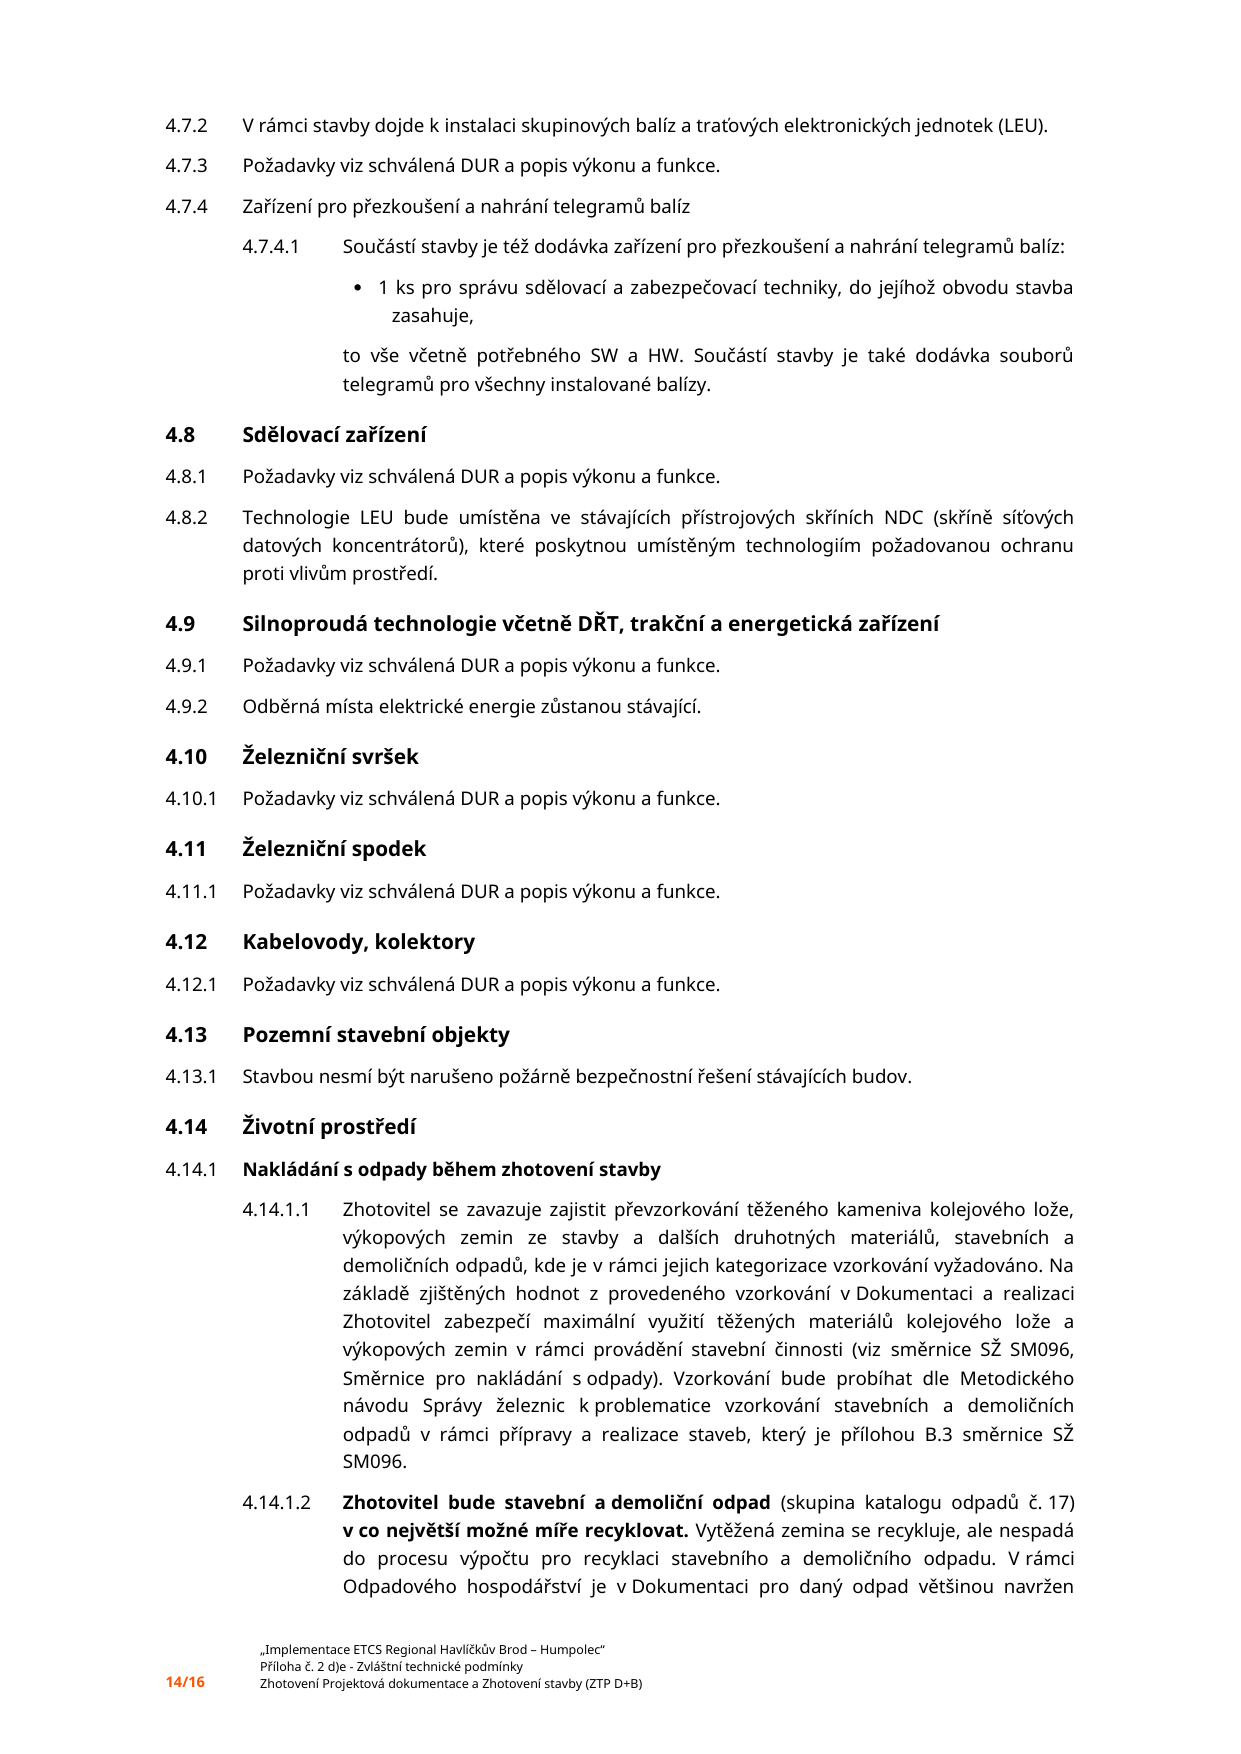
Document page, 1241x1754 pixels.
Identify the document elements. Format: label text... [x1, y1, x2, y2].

text Požadavky viz schválená DUR a popis výkonu a funkce. [165, 971, 1075, 996]
text Stavbou nesmí být narušeno požárně bezpečnostní řešení stávajících budov. [165, 1063, 1075, 1089]
text Odběrná místa elektrické energie zůstanou stávající. [165, 693, 1075, 719]
text Železniční svršek [165, 742, 1075, 770]
list 1 ks pro správu sdělovací a zabezpečovací techniky, do jejíhož obvodu stavba zasahuje, [354, 274, 1075, 328]
text Požadavky viz schválená DUR a popis výkonu a funkce. [165, 463, 1075, 489]
text Požadavky viz schválená DUR a popis výkonu a funkce. [165, 878, 1075, 904]
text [242, 1489, 1075, 1599]
text Sdělovací zařízení [165, 420, 1075, 448]
text Kabelovody, kolektory [165, 927, 1075, 956]
text Pozemní stavební objekty [165, 1020, 1075, 1048]
text Železniční spodek [165, 834, 1075, 863]
text Silnoproudá technologie včetně DŘT, trakční a energetická zařízení [165, 609, 1075, 637]
list Požadavky viz schválená DUR a popis výkonu a funkce. [165, 153, 1075, 178]
list Zařízení pro přezkoušení a nahrání telegramů balíz [165, 193, 1075, 219]
list Součástí stavby je též dodávka zařízení pro přezkoušení a nahrání telegramů balíz: [242, 234, 1075, 259]
list to vše včetně potřebného SW a HW. Součástí stavby je také dodávka souborů telegramů pro všechny instalované balízy. [343, 343, 1075, 396]
list Požadavky viz schválená DUR a popis výkonu a funkce. [165, 653, 1075, 678]
text Nakládání s odpady během zhotovení stavby [165, 1156, 1075, 1182]
text Životní prostředí [165, 1112, 1075, 1141]
text Technologie LEU bude umístěna ve stávajících přístrojových skříních NDC (skříně síťových datových koncentrátorů), které poskytnou umístěným technologiím požadovanou ochranu proti vlivům prostředí. [165, 504, 1075, 586]
text Požadavky viz schválená DUR a popis výkonu a funkce. [165, 786, 1075, 811]
list V rámci stavby dojde k instalaci skupinových balíz a traťových elektronických jednotek (LEU). [165, 112, 1075, 138]
text Zhotovitel se zavazuje zajistit převzorkování těženého kameniva kolejového lože, výkopových zemin ze stavby a dalších druhotných materiálů, stavebních a demoličních odpadů, kde je v rámci jejich kategorizace vzorkování vyžadováno. Na základě zjištěných hodnot z provedeného vzorkování v Dokumentaci a realizaci Zhotovitel zabezpečí maximální využití těžených materiálů kolejového lože a výkopových zemin v rámci provádění stavební činnosti (viz směrnice SŽ SM096, Směrnice pro nakládání s odpady). Vzorkování bude probíhat dle Metodického návodu Správy železnic k problematice vzorkování stavebních a demoličních odpadů v rámci přípravy a realizace staveb, který je přílohou B.3 směrnice SŽ SM096. [242, 1197, 1075, 1474]
